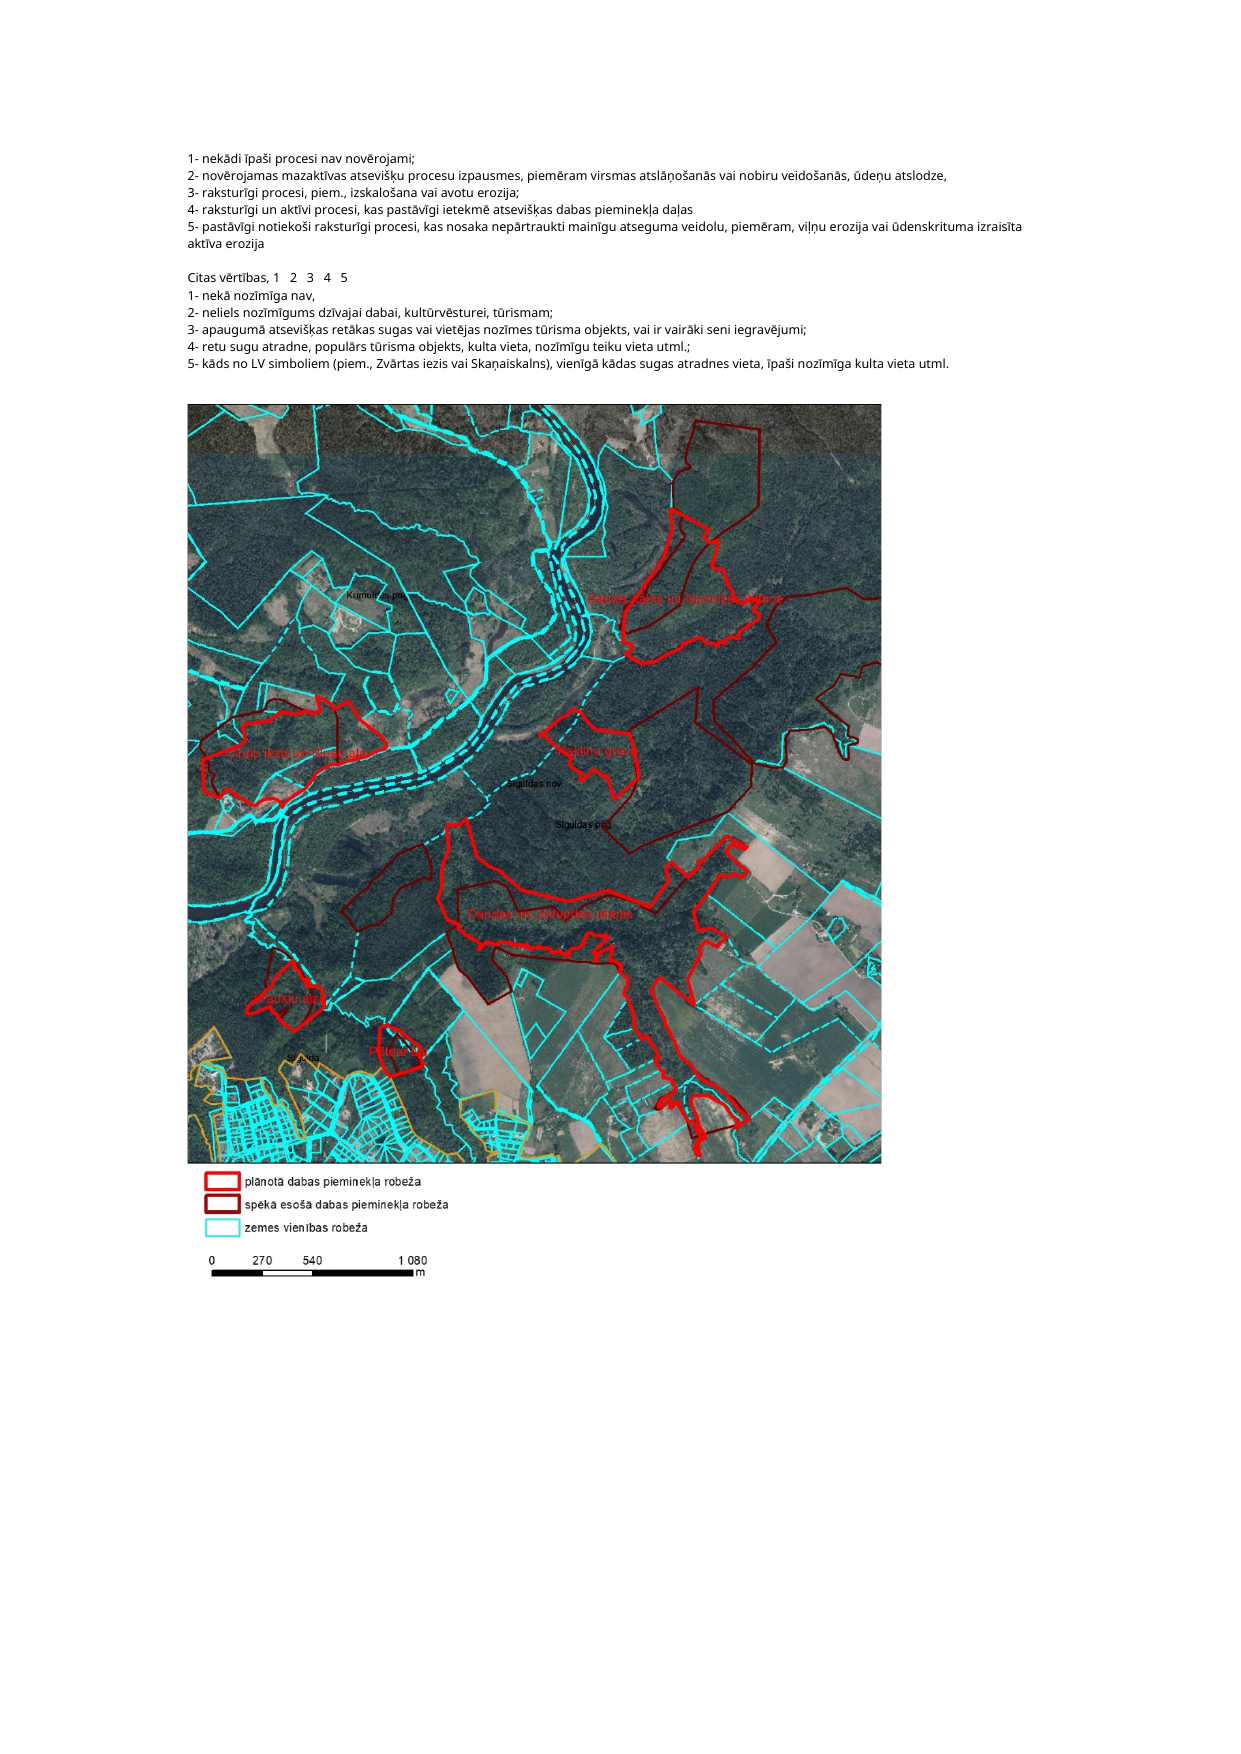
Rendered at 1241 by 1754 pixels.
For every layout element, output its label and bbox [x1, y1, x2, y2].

picture [187, 404, 882, 1278]
text [187, 150, 1053, 372]
